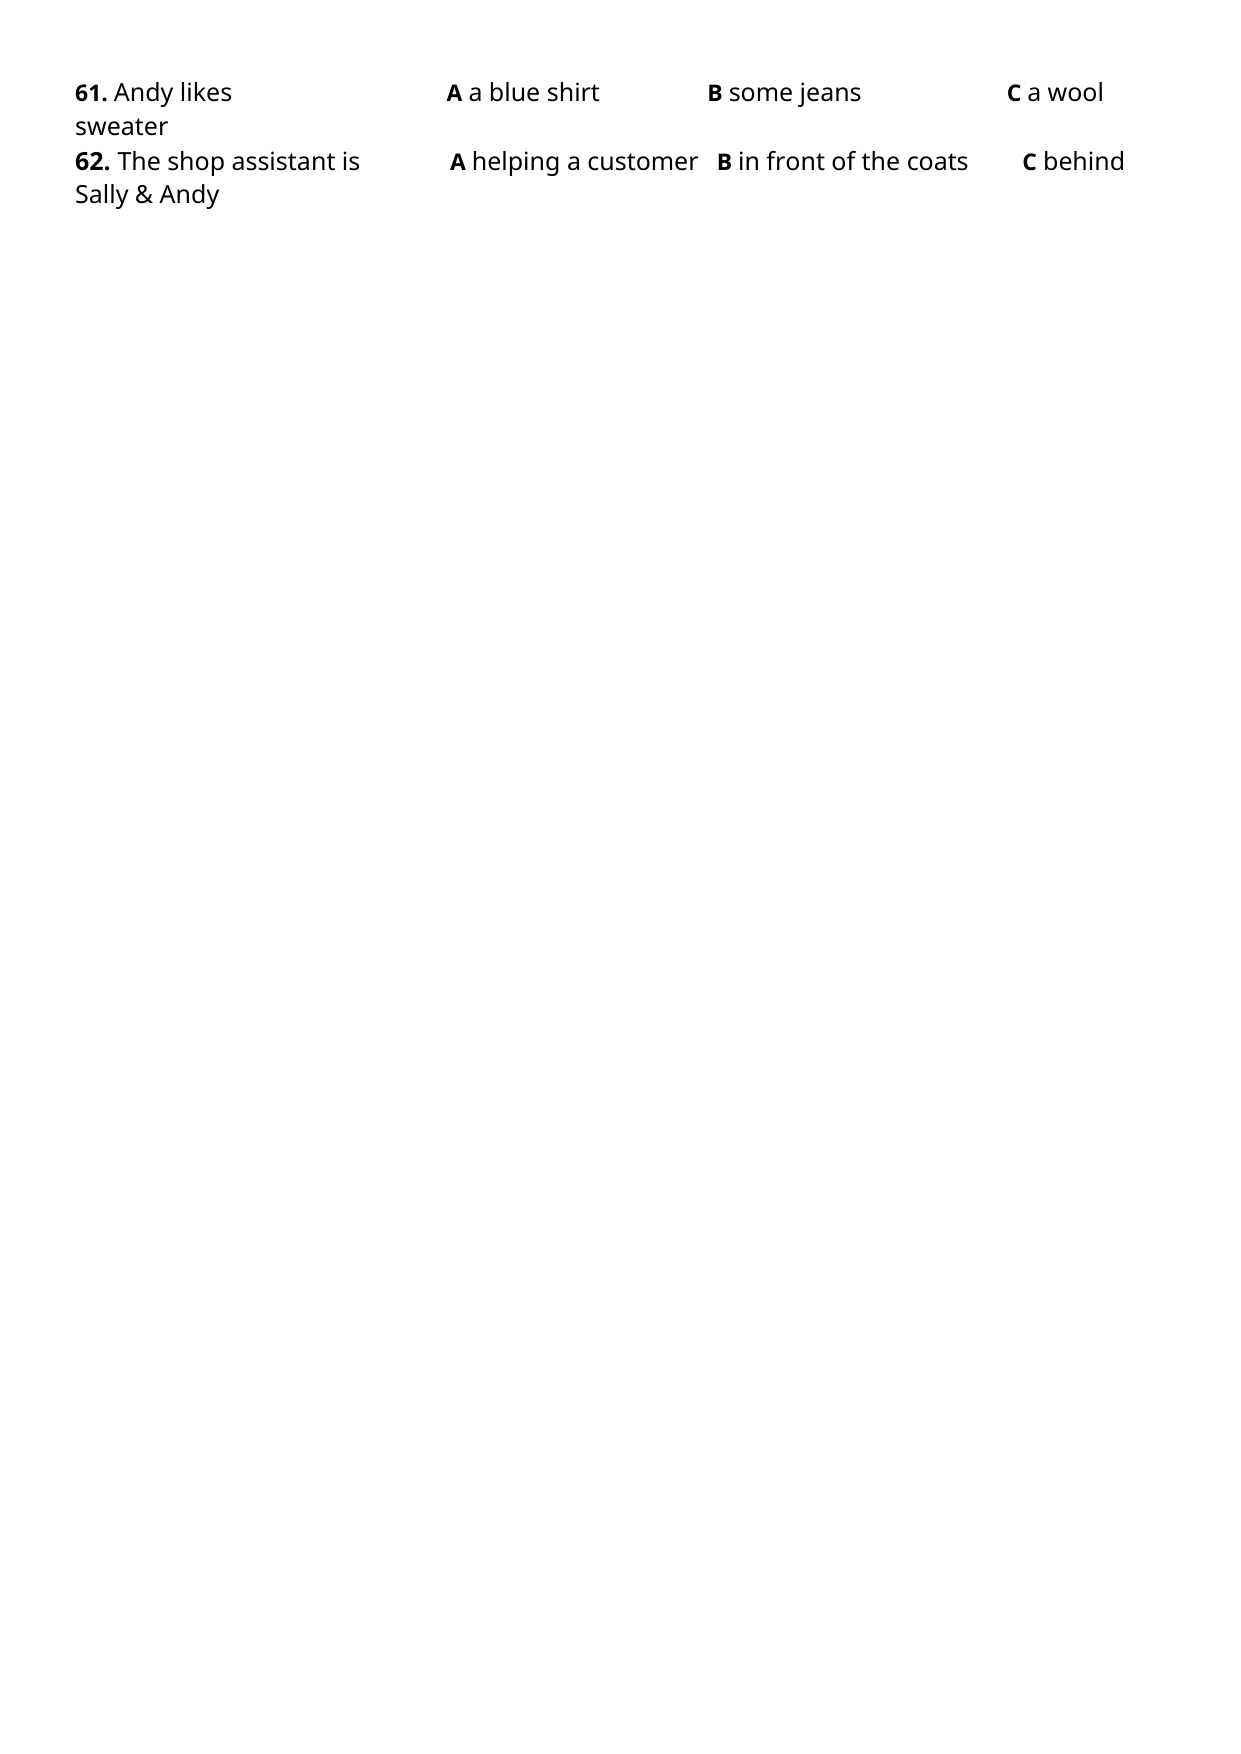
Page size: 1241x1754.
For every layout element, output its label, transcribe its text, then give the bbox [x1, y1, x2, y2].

text 61. Andy likes A a blue shirt B some jeans C a wool sweater [75, 75, 1165, 143]
text 62. The shop assistant is A helping a customer B in front of the coats C behind Sally & Andy [75, 143, 1165, 211]
